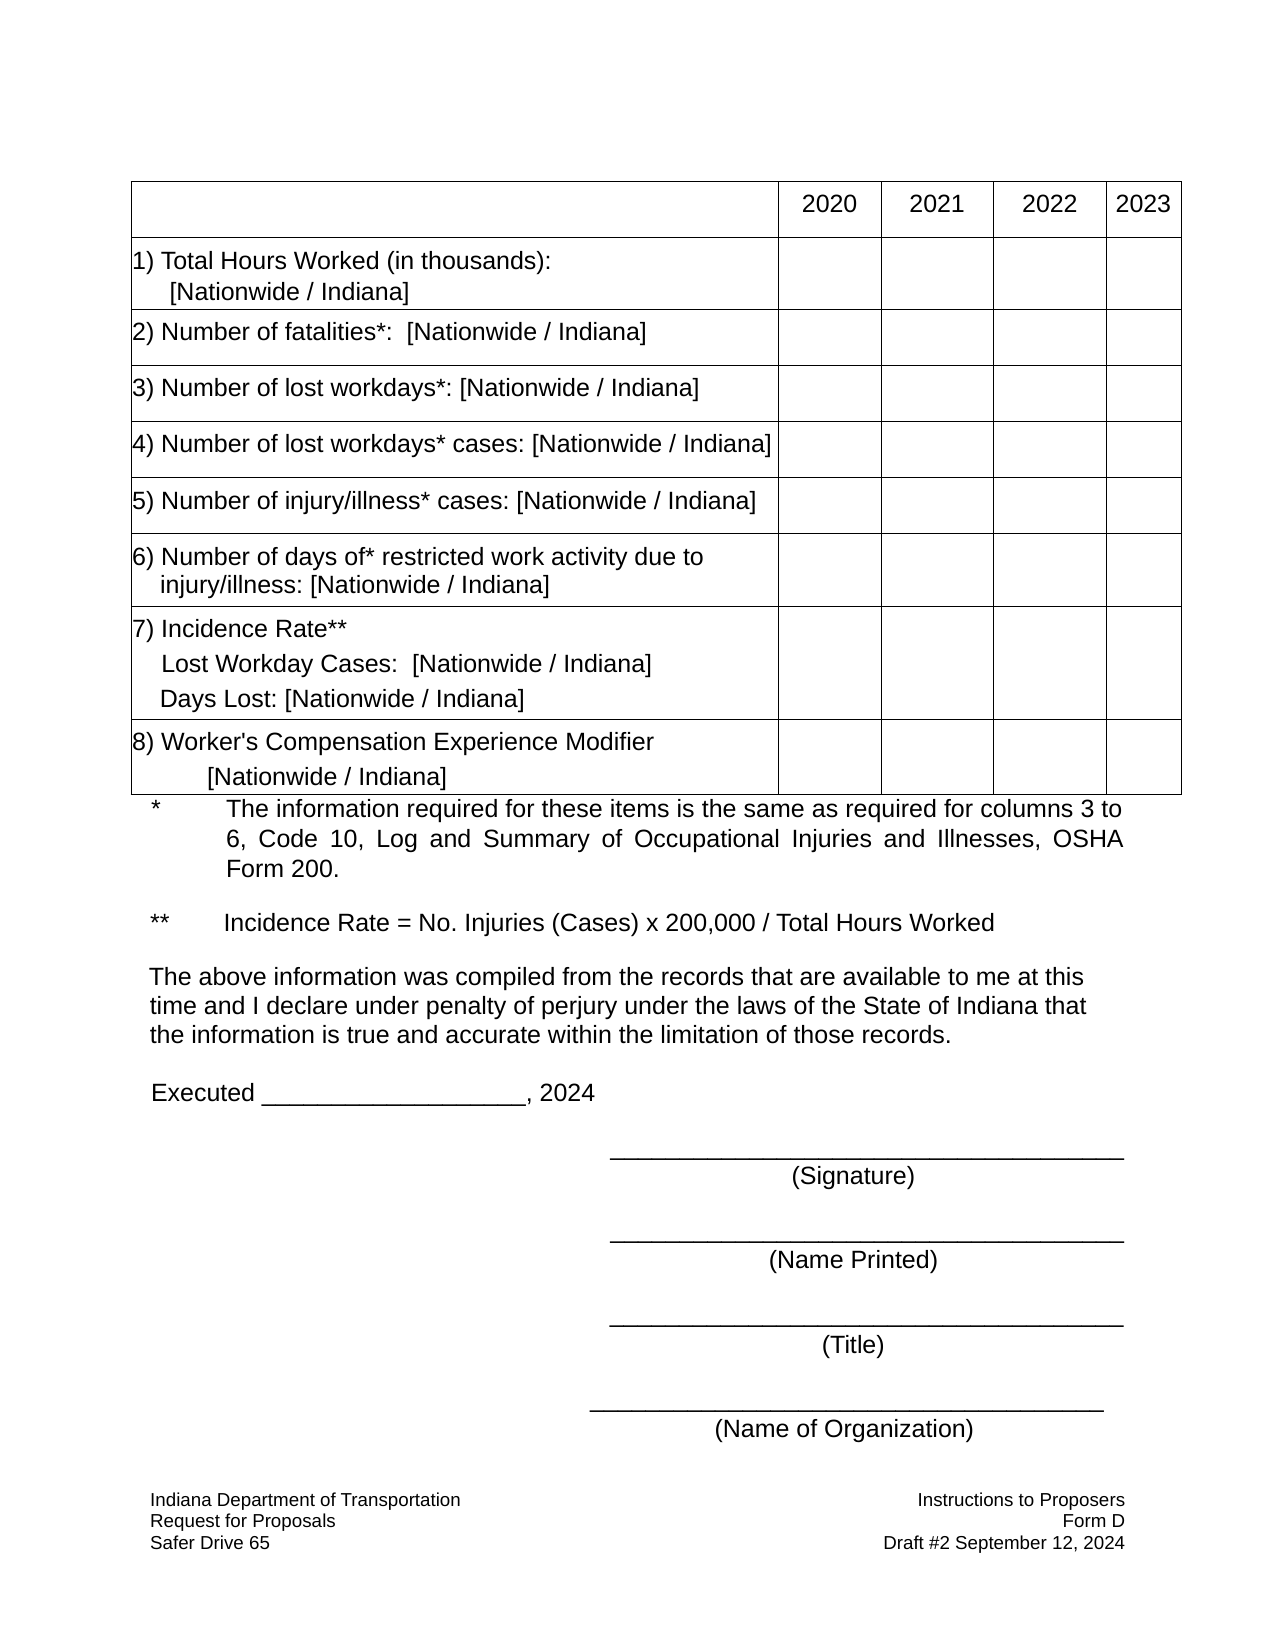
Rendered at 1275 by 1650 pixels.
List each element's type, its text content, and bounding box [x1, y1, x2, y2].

table_header 2023 [1107, 182, 1181, 237]
table_cell [779, 478, 881, 533]
table_header 2020 [779, 182, 881, 237]
text ** Incidence Rate = No. Injuries (Cases) x 200,000 / Total Hours Worked [150, 908, 1125, 937]
text (Title) [581, 1330, 1125, 1359]
table_header 2021 [882, 182, 993, 237]
table_cell [994, 366, 1106, 421]
table_cell [882, 422, 993, 477]
table_cell [994, 720, 1106, 793]
text Executed ___________________, 2024 [151, 1077, 1125, 1106]
text _____________________________________ (Name of Organization) [562, 1384, 1125, 1443]
table_cell 5) Number of injury/illness* cases: [Nationwide / Indiana] [132, 478, 778, 533]
table_cell 3) Number of lost workdays*: [Nationwide / Indiana] [132, 366, 778, 421]
table_cell [779, 238, 881, 309]
table_cell [1107, 720, 1181, 793]
table_cell [882, 607, 993, 719]
table_cell 4) Number of lost workdays* cases: [Nationwide / Indiana] [132, 422, 778, 477]
table_cell [779, 607, 881, 719]
text _____________________________________ (Name Printed) [600, 1215, 1125, 1274]
table_cell [1107, 607, 1181, 719]
text The above information was compiled from the records that are available to me at this time and I declare under penalty of perjury under the laws of the State of Indiana that the information is true and accurate within the limitation of those records. [148, 962, 1125, 1049]
table_cell [1107, 238, 1181, 309]
table_cell [994, 478, 1106, 533]
text _____________________________________ [150, 1299, 1124, 1328]
table_cell [882, 478, 993, 533]
table_cell [779, 720, 881, 793]
text * The information required for these items is the same as required for columns 3 to 6, Code 10, Log and Summary of Occupational Injuries and Illnesses, OSHA Form 200. [151, 795, 1125, 883]
table_cell 2) Number of fatalities*: [Nationwide / Indiana] [132, 310, 778, 365]
table_header 2022 [994, 182, 1106, 237]
table_cell [779, 534, 881, 606]
table_cell [1107, 366, 1181, 421]
table_cell [1107, 310, 1181, 365]
table_cell [1107, 478, 1181, 533]
table_cell [779, 310, 881, 365]
table_cell [994, 534, 1106, 606]
text _____________________________________ (Signature) [600, 1131, 1125, 1190]
table_cell [994, 422, 1106, 477]
table_cell [1107, 534, 1181, 606]
table_cell [779, 422, 881, 477]
table_cell [882, 310, 993, 365]
table_cell [994, 238, 1106, 309]
table_cell [994, 607, 1106, 719]
table_cell 1) Total Hours Worked (in thousands): [Nationwide / Indiana] [132, 238, 778, 309]
table_cell [994, 310, 1106, 365]
table_cell [882, 238, 993, 309]
table_cell [1107, 422, 1181, 477]
table_cell [882, 720, 993, 793]
table_cell 6) Number of days of* restricted work activity due to injury/illness: [Nationwide / Indiana] [132, 534, 778, 606]
table_cell 7) Incidence Rate** Lost Workday Cases: [Nationwide / Indiana] Days Lost: [Nationwide / Indiana] [132, 607, 778, 719]
table_cell 8) Worker's Compensation Experience Modifier [Nationwide / Indiana] [132, 720, 778, 793]
table_cell [882, 366, 993, 421]
table_cell [882, 534, 993, 606]
table_header [132, 182, 778, 237]
table_cell [779, 366, 881, 421]
